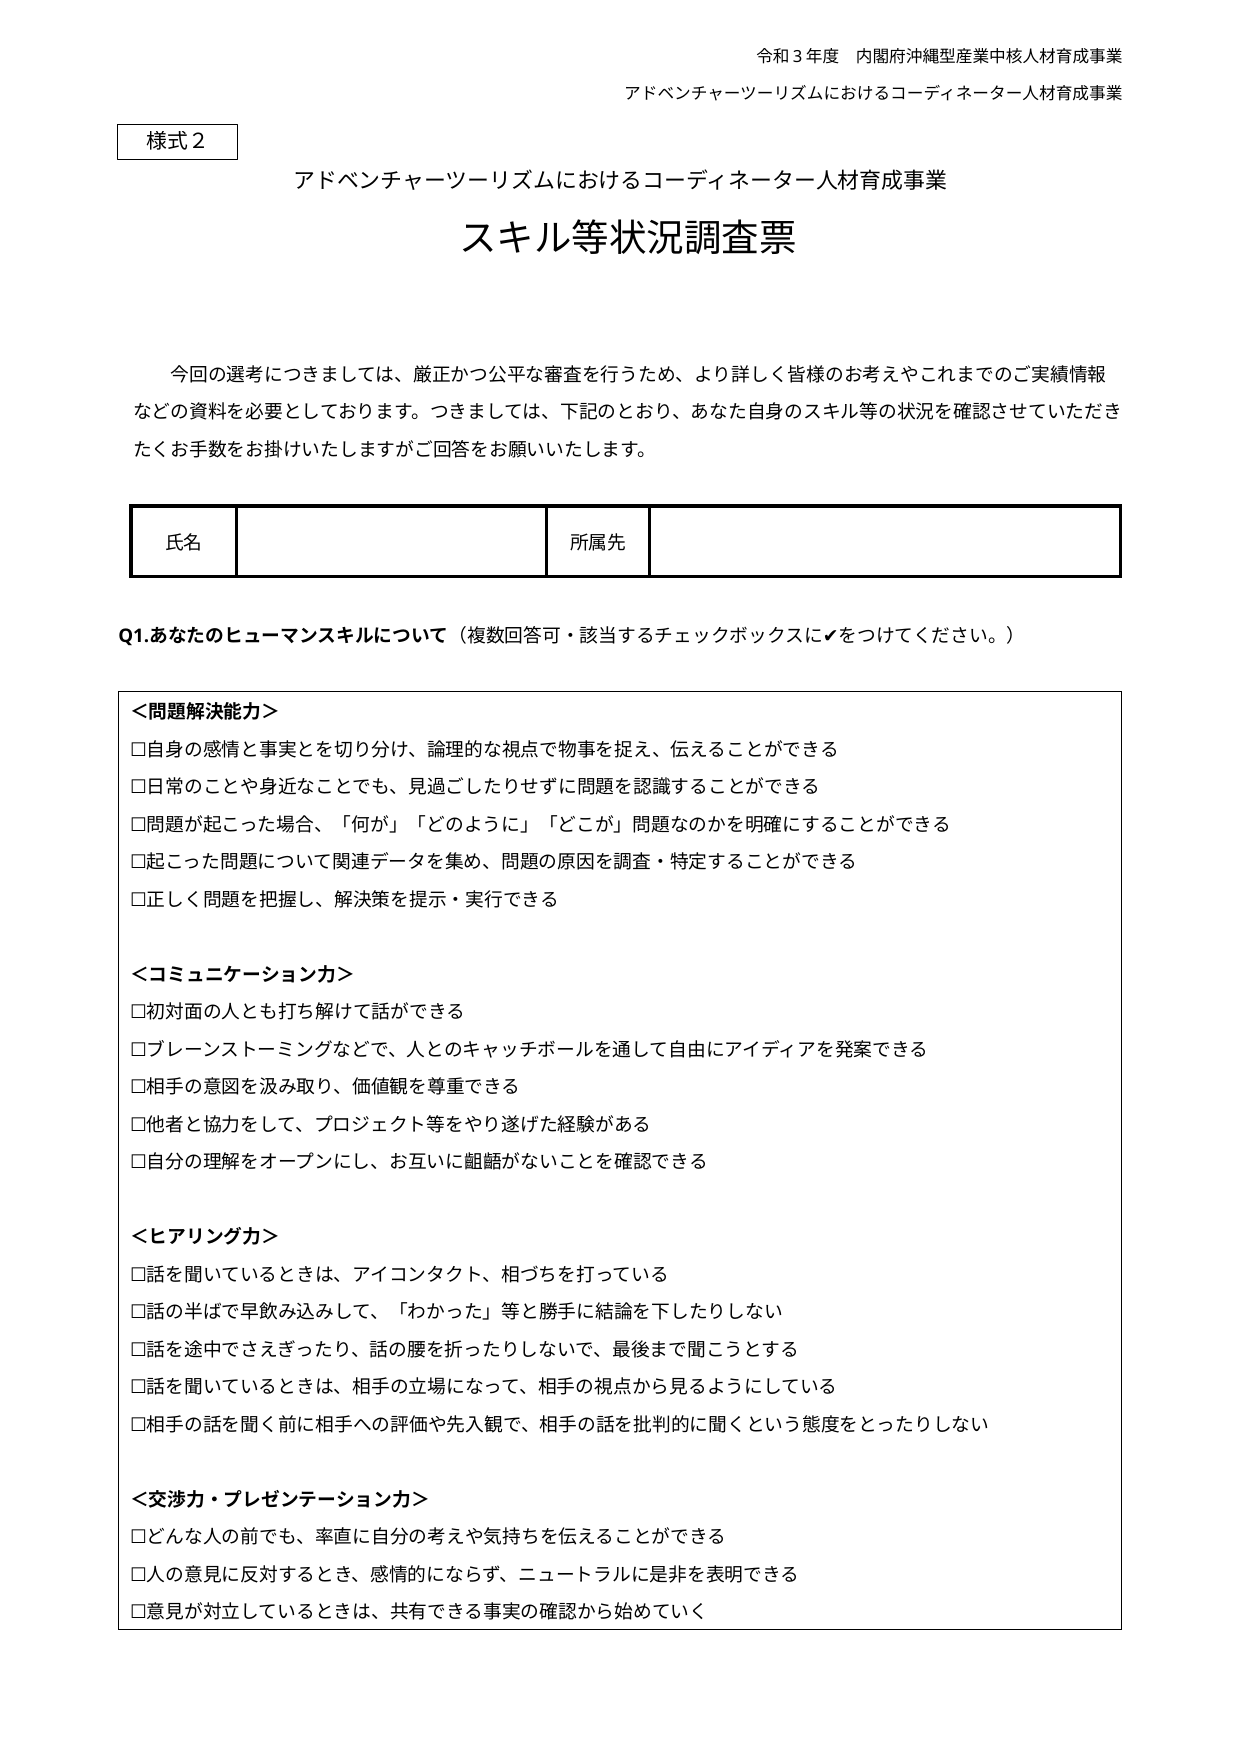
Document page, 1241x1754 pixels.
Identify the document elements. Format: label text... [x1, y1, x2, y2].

text スキル等状況調査票 [118, 198, 1137, 273]
table_header 氏名 [133, 508, 235, 575]
table_header [651, 508, 1119, 575]
text Q1.あなたのヒューマンスキルについて（複数回答可・該当するチェックボックスに✔をつけてください。） [118, 616, 1122, 653]
table_header 所属先 [548, 508, 648, 575]
table_header [238, 508, 545, 575]
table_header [119, 692, 1121, 1629]
text アドベンチャーツーリズムにおけるコーディネーター人材育成事業 [118, 160, 1122, 198]
text 今回の選考につきましては、厳正かつ公平な審査を行うため、より詳しく皆様のお考えやこれまでのご実績情報などの資料を必要としております。つきましては、下記のとおり、あなた自身のスキル等の状況を確認させていただきたくお手数をお掛けいたしますがご回答をお願いいたします。 [133, 354, 1122, 467]
